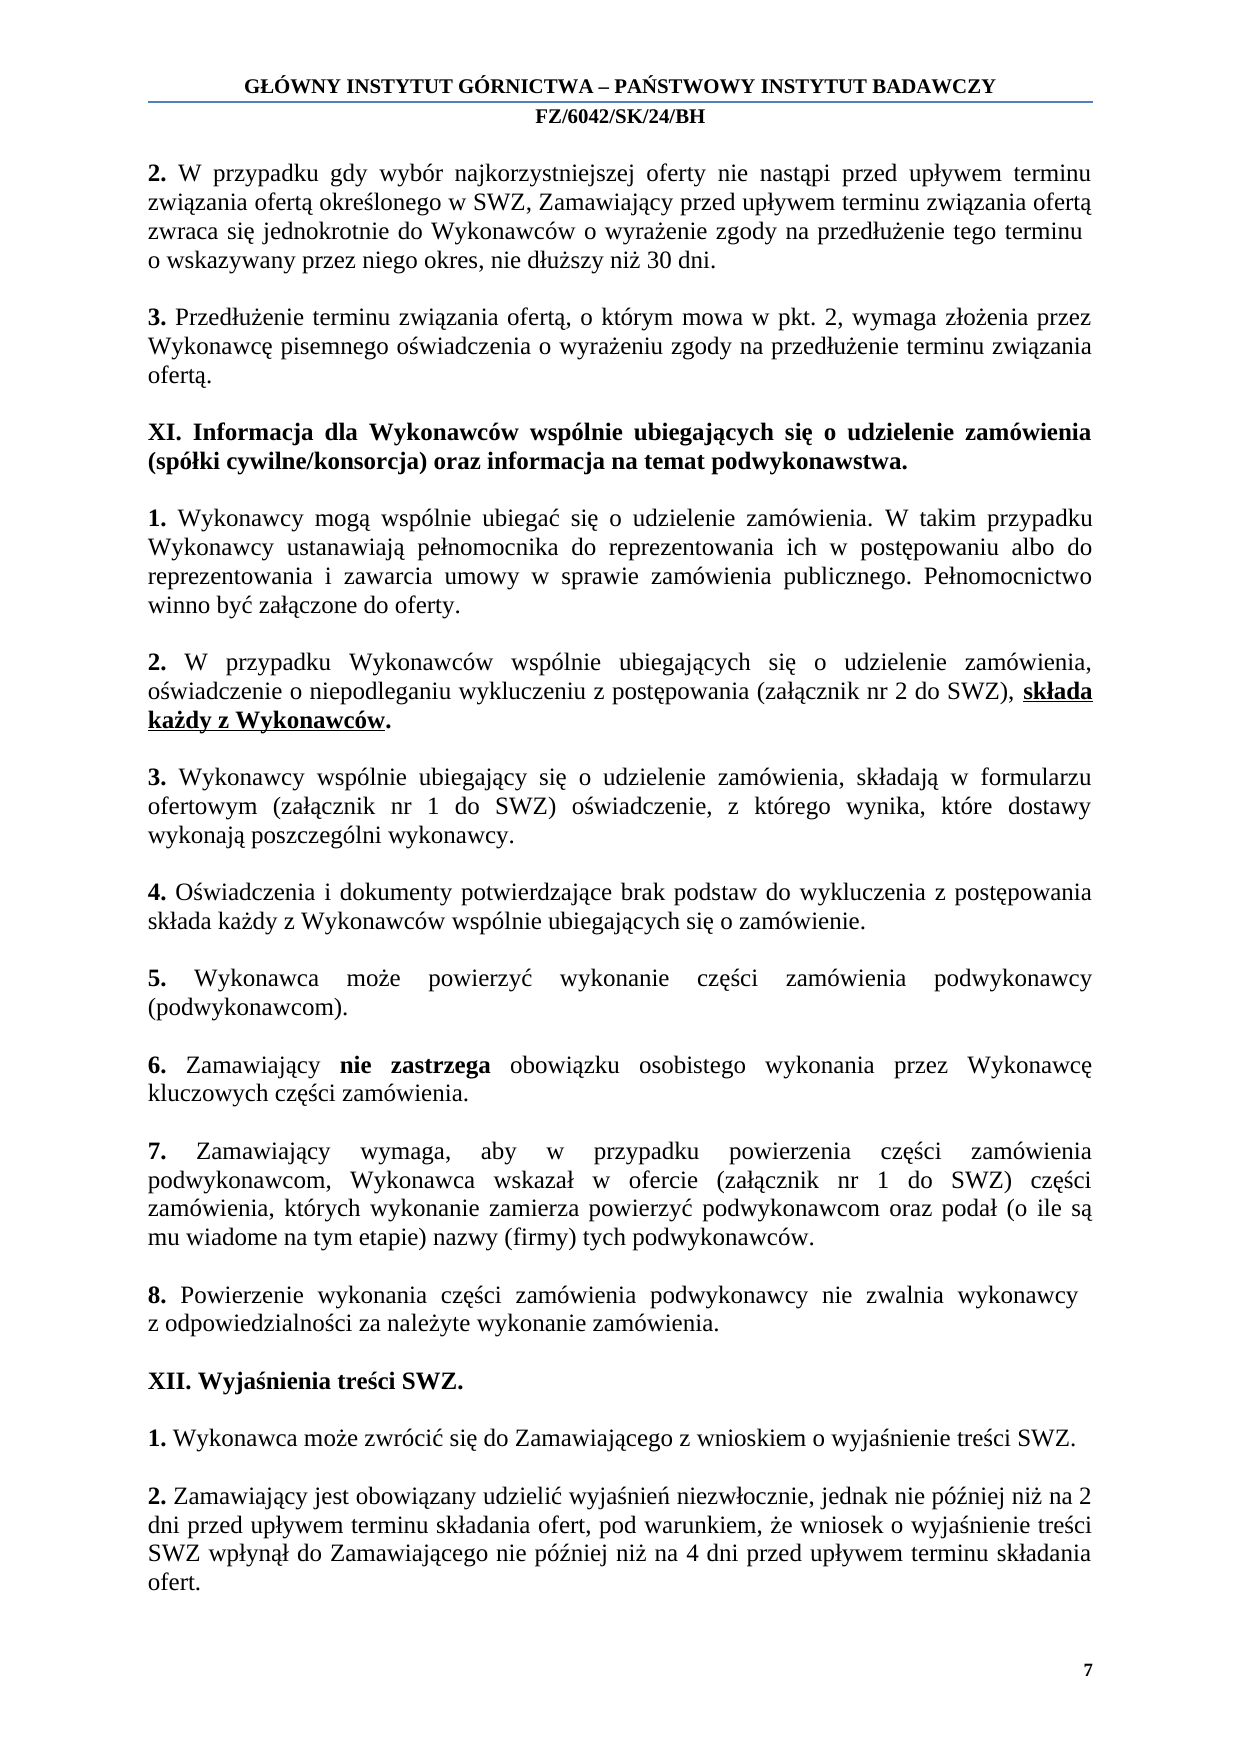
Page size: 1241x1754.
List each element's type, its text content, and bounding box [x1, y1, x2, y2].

text 2. W przypadku gdy wybór najkorzystniejszej oferty nie nastąpi przed upływem terminu związania ofertą określonego w SWZ, Zamawiający przed upływem terminu związania ofertą zwraca się jednokrotnie do Wykonawców o wyrażenie zgody na przedłużenie tego terminu o wskazywany przez niego okres, nie dłuższy niż 30 dni. [148, 158, 1093, 273]
text 3. Przedłużenie terminu związania ofertą, o którym mowa w pkt. 2, wymaga złożenia przez Wykonawcę pisemnego oświadczenia o wyrażeniu zgody na przedłużenie terminu związania ofertą. [148, 302, 1093, 388]
text 5. Wykonawca może powierzyć wykonanie części zamówienia podwykonawcy (podwykonawcom). [148, 963, 1093, 1021]
text 4. Oświadczenia i dokumenty potwierdzające brak podstaw do wykluczenia z postępowania składa każdy z Wykonawców wspólnie ubiegających się o zamówienie. [148, 877, 1093, 935]
text XII. Wyjaśnienia treści SWZ. [148, 1366, 1093, 1395]
text XI. Informacja dla Wykonawców wspólnie ubiegających się o udzielenie zamówienia (spółki cywilne/konsorcja) oraz informacja na temat podwykonawstwa. [148, 417, 1093, 475]
text 2. W przypadku Wykonawców wspólnie ubiegających się o udzielenie zamówienia, oświadczenie o niepodleganiu wykluczeniu z postępowania (załącznik nr 2 do SWZ), składa każdy z Wykonawców. [148, 647, 1093, 733]
text 1. Wykonawca może zwrócić się do Zamawiającego z wnioskiem o wyjaśnienie treści SWZ. [148, 1423, 1093, 1452]
text 6. Zamawiający nie zastrzega obowiązku osobistego wykonania przez Wykonawcę kluczowych części zamówienia. [148, 1050, 1093, 1107]
text 7. Zamawiający wymaga, aby w przypadku powierzenia części zamówienia podwykonawcom, Wykonawca wskazał w ofercie (załącznik nr 1 do SWZ) części zamówienia, których wykonanie zamierza powierzyć podwykonawcom oraz podał (o ile są mu wiadome na tym etapie) nazwy (firmy) tych podwykonawców. [148, 1136, 1093, 1251]
text 2. Zamawiający jest obowiązany udzielić wyjaśnień niezwłocznie, jednak nie później niż na 2 dni przed upływem terminu składania ofert, pod warunkiem, że wniosek o wyjaśnienie treści SWZ wpłynął do Zamawiającego nie później niż na 4 dni przed upływem terminu składania ofert. [148, 1481, 1093, 1596]
text 8. Powierzenie wykonania części zamówienia podwykonawcy nie zwalnia wykonawcy z odpowiedzialności za należyte wykonanie zamówienia. [148, 1280, 1093, 1337]
text 1. Wykonawcy mogą wspólnie ubiegać się o udzielenie zamówienia. W takim przypadku Wykonawcy ustanawiają pełnomocnika do reprezentowania ich w postępowaniu albo do reprezentowania i zawarcia umowy w sprawie zamówienia publicznego. Pełnomocnictwo winno być załączone do oferty. [148, 503, 1093, 618]
text 3. Wykonawcy wspólnie ubiegający się o udzielenie zamówienia, składają w formularzu ofertowym (załącznik nr 1 do SWZ) oświadczenie, z którego wynika, które dostawy wykonają poszczególni wykonawcy. [148, 762, 1093, 848]
